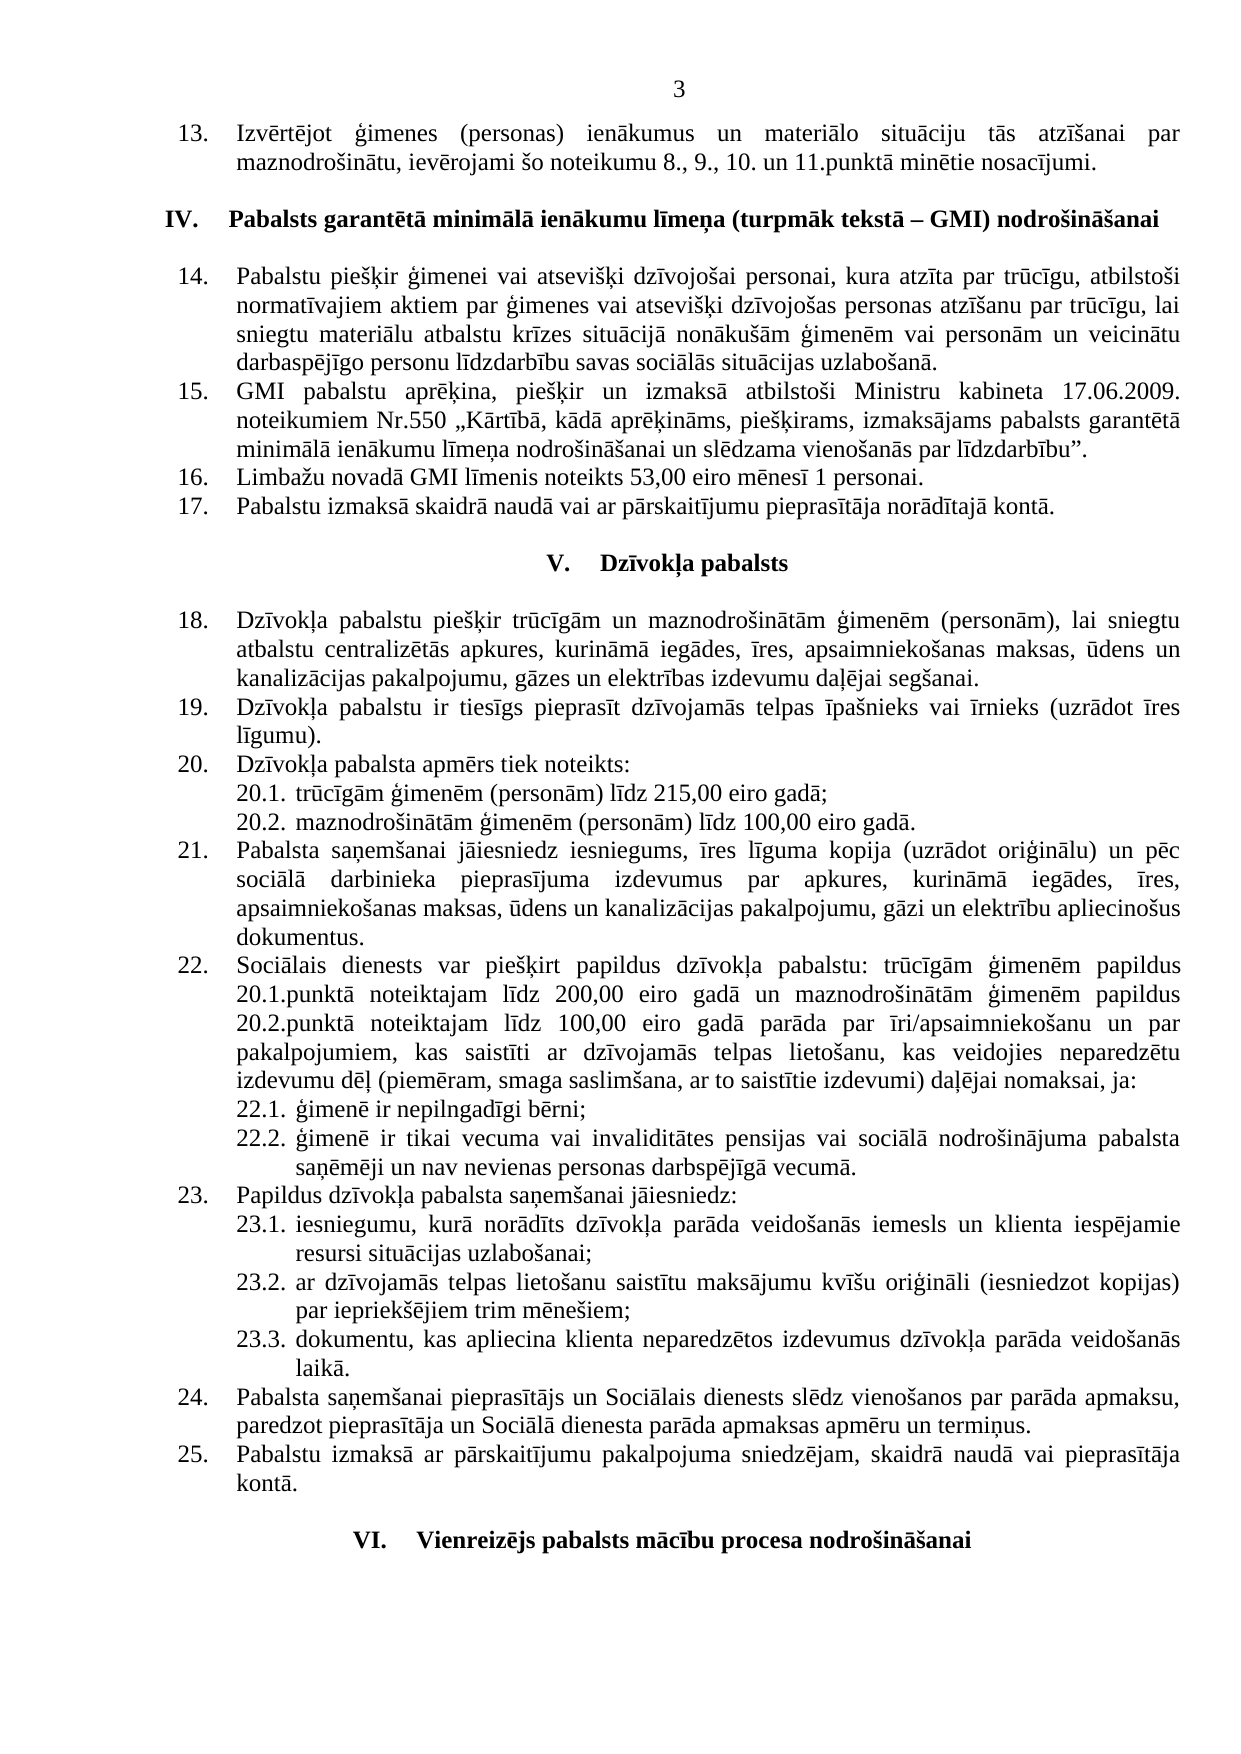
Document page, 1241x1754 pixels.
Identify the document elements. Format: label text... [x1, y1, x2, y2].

list Dzīvokļa pabalsta apmērs tiek noteikts: [177, 749, 1181, 778]
list Pabalsta saņemšanai jāiesniedz iesniegums, īres līguma kopija (uzrādot oriģinālu) un pēc sociālā darbinieka pieprasījuma izdevumus par apkures, kurināmā iegādes, īres, apsaimniekošanas maksas, ūdens un kanalizācijas pakalpojumu, gāzi un elektrību apliecinošus dokumentus. [177, 835, 1181, 950]
list dokumentu, kas apliecina klienta neparedzētos izdevumus dzīvokļa parāda veidošanās laikā. [236, 1324, 1181, 1382]
list Pabalsts garantētā minimālā ienākumu līmeņa (turpmāk tekstā – GMI) nodrošināšanai [177, 204, 1181, 232]
list Pabalstu izmaksā ar pārskaitījumu pakalpojuma sniedzējam, skaidrā naudā vai pieprasītāja kontā. [177, 1439, 1181, 1497]
list Pabalstu izmaksā skaidrā naudā vai ar pārskaitījumu pieprasītāja norādītajā kontā. [177, 491, 1181, 520]
list Sociālais dienests var piešķirt papildus dzīvokļa pabalstu: trūcīgām ģimenēm papildus 20.1.punktā noteiktajam līdz 200,00 eiro gadā un maznodrošinātām ģimenēm papildus 20.2.punktā noteiktajam līdz 100,00 eiro gadā parāda par īri/apsaimniekošanu un par pakalpojumiem, kas saistīti ar dzīvojamās telpas lietošanu, kas veidojies neparedzētu izdevumu dēļ (piemēram, smaga saslimšana, ar to saistītie izdevumi) daļējai nomaksai, ja: [177, 950, 1181, 1094]
list Dzīvokļa pabalstu ir tiesīgs pieprasīt dzīvojamās telpas īpašnieks vai īrnieks (uzrādot īres līgumu). [177, 692, 1181, 749]
list Izvērtējot ģimenes (personas) ienākumus un materiālo situāciju tās atzīšanai par maznodrošinātu, ievērojami šo noteikumu 8., 9., 10. un 11.punktā minētie nosacījumi. [177, 118, 1181, 176]
list Pabalstu piešķir ģimenei vai atsevišķi dzīvojošai personai, kura atzīta par trūcīgu, atbilstoši normatīvajiem aktiem par ģimenes vai atsevišķi dzīvojošas personas atzīšanu par trūcīgu, lai sniegtu materiālu atbalstu krīzes situācijā nonākušām ģimenēm vai personām un veicinātu darbaspējīgo personu līdzdarbību savas sociālās situācijas uzlabošanā. [177, 261, 1181, 376]
list Limbažu novadā GMI līmenis noteikts 53,00 eiro mēnesī 1 personai. [177, 462, 1181, 491]
list maznodrošinātām ģimenēm (personām) līdz 100,00 eiro gadā. [236, 807, 1181, 835]
list Dzīvokļa pabalsts [177, 548, 1181, 577]
list ģimenē ir tikai vecuma vai invaliditātes pensijas vai sociālā nodrošinājuma pabalsta saņēmēji un nav nevienas personas darbspējīgā vecumā. [236, 1123, 1181, 1180]
list ar dzīvojamās telpas lietošanu saistītu maksājumu kvīšu oriģināli (iesniedzot kopijas) par iepriekšējiem trim mēnešiem; [236, 1267, 1181, 1324]
list ģimenē ir nepilngadīgi bērni; [236, 1094, 1181, 1123]
list Pabalsta saņemšanai pieprasītājs un Sociālais dienests slēdz vienošanos par parāda apmaksu, paredzot pieprasītāja un Sociālā dienesta parāda apmaksas apmēru un termiņus. [177, 1382, 1181, 1439]
list trūcīgām ģimenēm (personām) līdz 215,00 eiro gadā; [236, 778, 1181, 807]
list GMI pabalstu aprēķina, piešķir un izmaksā atbilstoši Ministru kabineta 17.06.2009. noteikumiem Nr.550 „Kārtībā, kādā aprēķināms, piešķirams, izmaksājams pabalsts garantētā minimālā ienākumu līmeņa nodrošināšanai un slēdzama vienošanās par līdzdarbību”. [177, 376, 1181, 462]
list Dzīvokļa pabalstu piešķir trūcīgām un maznodrošinātām ģimenēm (personām), lai sniegtu atbalstu centralizētās apkures, kurināmā iegādes, īres, apsaimniekošanas maksas, ūdens un kanalizācijas pakalpojumu, gāzes un elektrības izdevumu daļējai segšanai. [177, 605, 1181, 692]
list Papildus dzīvokļa pabalsta saņemšanai jāiesniedz: [177, 1180, 1181, 1209]
list Vienreizējs pabalsts mācību procesa nodrošināšanai [177, 1525, 1181, 1554]
list iesniegumu, kurā norādīts dzīvokļa parāda veidošanās iemesls un klienta iespējamie resursi situācijas uzlabošanai; [236, 1209, 1181, 1267]
